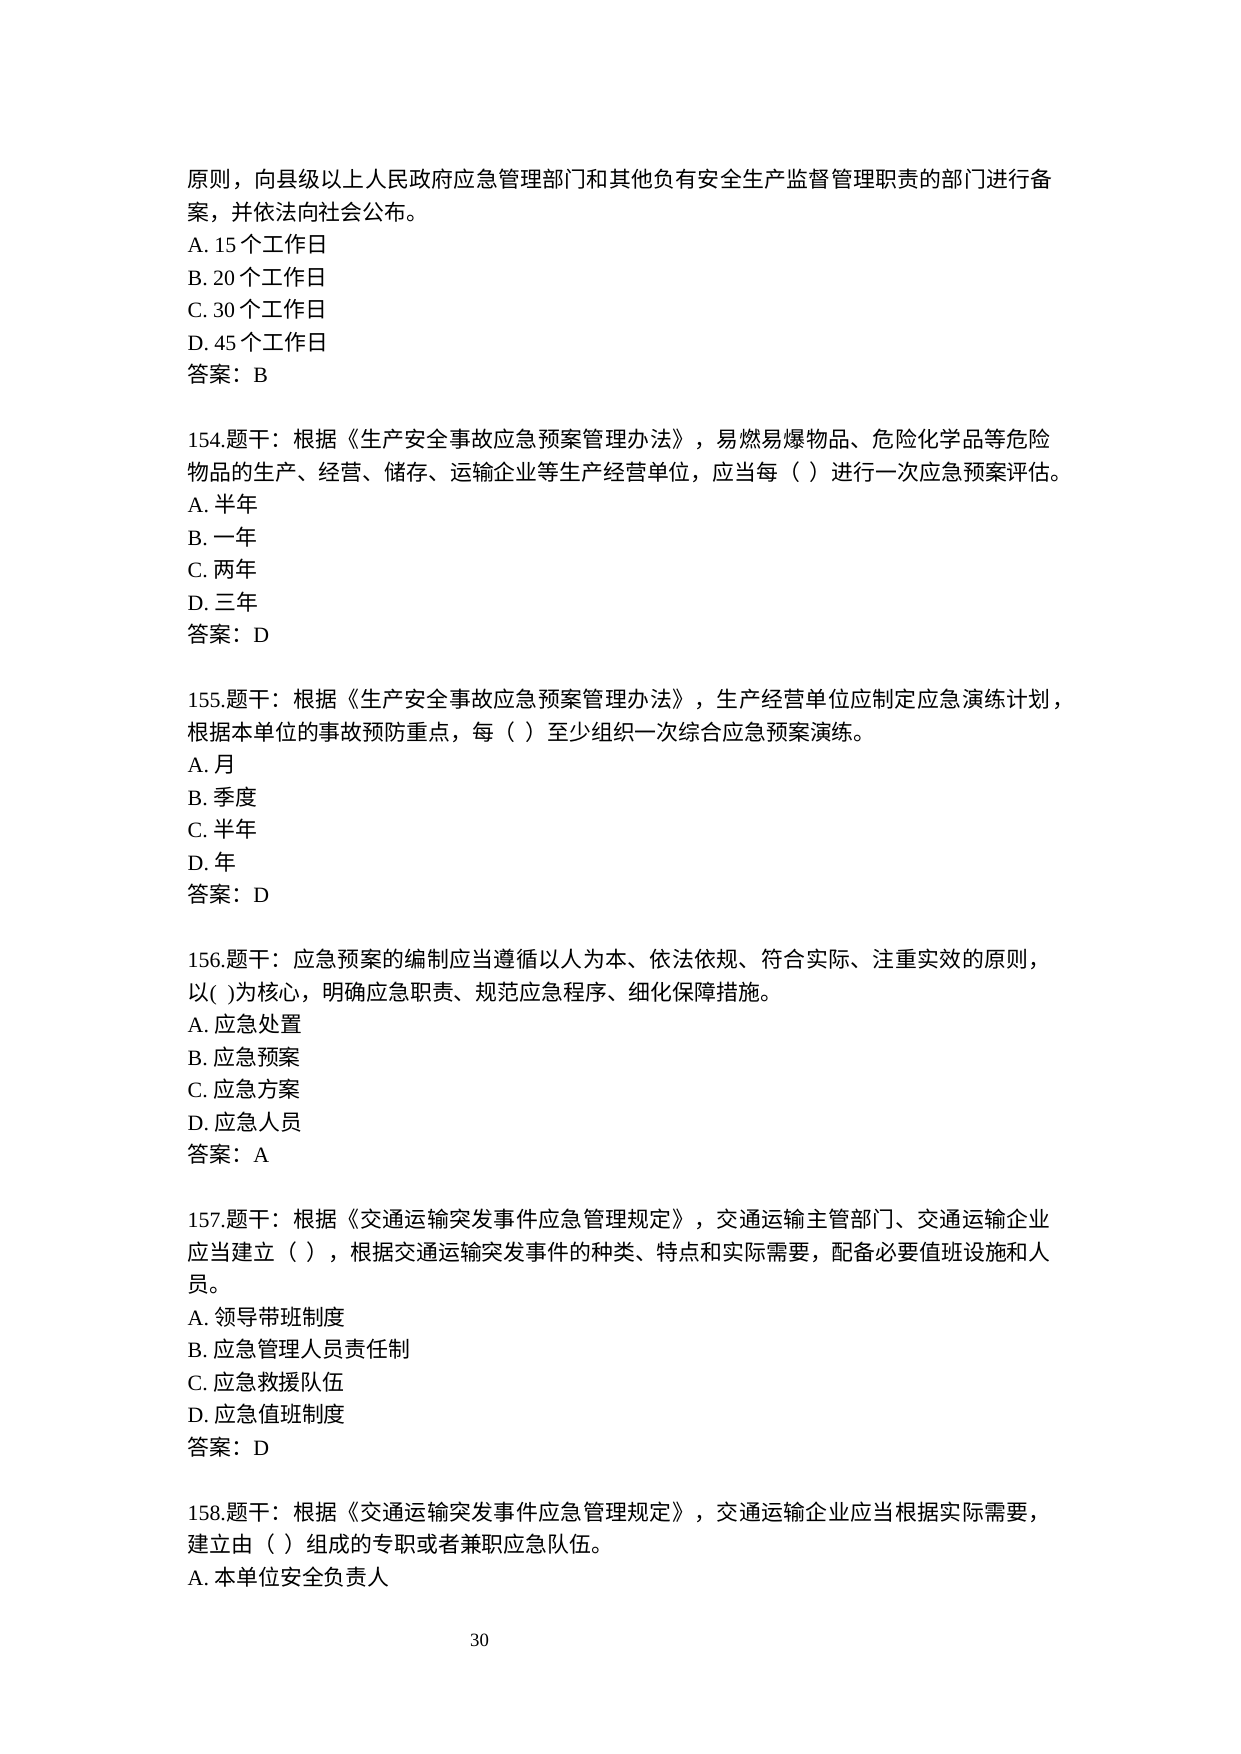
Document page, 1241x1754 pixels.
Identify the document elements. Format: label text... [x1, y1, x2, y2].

text 答案：B [187, 357, 1053, 389]
text 156.题干：应急预案的编制应当遵循以人为本、依法依规、符合实际、注重实效的原则，以( )为核心，明确应急职责、规范应急程序、细化保障措施。 [187, 942, 1053, 1007]
text D. 应急值班制度 [187, 1397, 1053, 1429]
text 155.题干：根据《生产安全事故应急预案管理办法》，生产经营单位应制定应急演练计划，根据本单位的事故预防重点，每（ ）至少组织一次综合应急预案演练。 [187, 682, 1053, 747]
text D. 年 [187, 844, 1053, 877]
text B. 一年 [187, 519, 1053, 552]
text A. 15个工作日 [187, 227, 1053, 259]
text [187, 162, 1053, 227]
text A. 应急处置 [187, 1007, 1053, 1039]
text B. 应急管理人员责任制 [187, 1332, 1053, 1364]
text B. 20个工作日 [187, 259, 1053, 292]
text D. 三年 [187, 584, 1053, 617]
text A. 本单位安全负责人 [187, 1559, 1053, 1592]
text B. 应急预案 [187, 1039, 1053, 1072]
text C. 应急救援队伍 [187, 1364, 1053, 1397]
text 答案：D [187, 617, 1053, 649]
text 答案：A [187, 1137, 1053, 1169]
text A. 月 [187, 747, 1053, 779]
text A. 半年 [187, 487, 1053, 519]
text C. 半年 [187, 812, 1053, 844]
text D. 45个工作日 [187, 324, 1053, 357]
text A. 领导带班制度 [187, 1299, 1053, 1332]
text B. 季度 [187, 779, 1053, 812]
text 157.题干：根据《交通运输突发事件应急管理规定》，交通运输主管部门、交通运输企业应当建立（ ），根据交通运输突发事件的种类、特点和实际需要，配备必要值班设施和人员。 [187, 1202, 1053, 1299]
text C. 应急方案 [187, 1072, 1053, 1104]
text 答案：D [187, 1429, 1053, 1462]
text C. 两年 [187, 552, 1053, 584]
text 答案：D [187, 877, 1053, 909]
text 158.题干：根据《交通运输突发事件应急管理规定》，交通运输企业应当根据实际需要，建立由（ ）组成的专职或者兼职应急队伍。 [187, 1494, 1053, 1559]
text D. 应急人员 [187, 1104, 1053, 1137]
text C. 30个工作日 [187, 292, 1053, 324]
text 154.题干：根据《生产安全事故应急预案管理办法》，易燃易爆物品、危险化学品等危险物品的生产、经营、储存、运输企业等生产经营单位，应当每（ ）进行一次应急预案评估。 [187, 422, 1053, 487]
